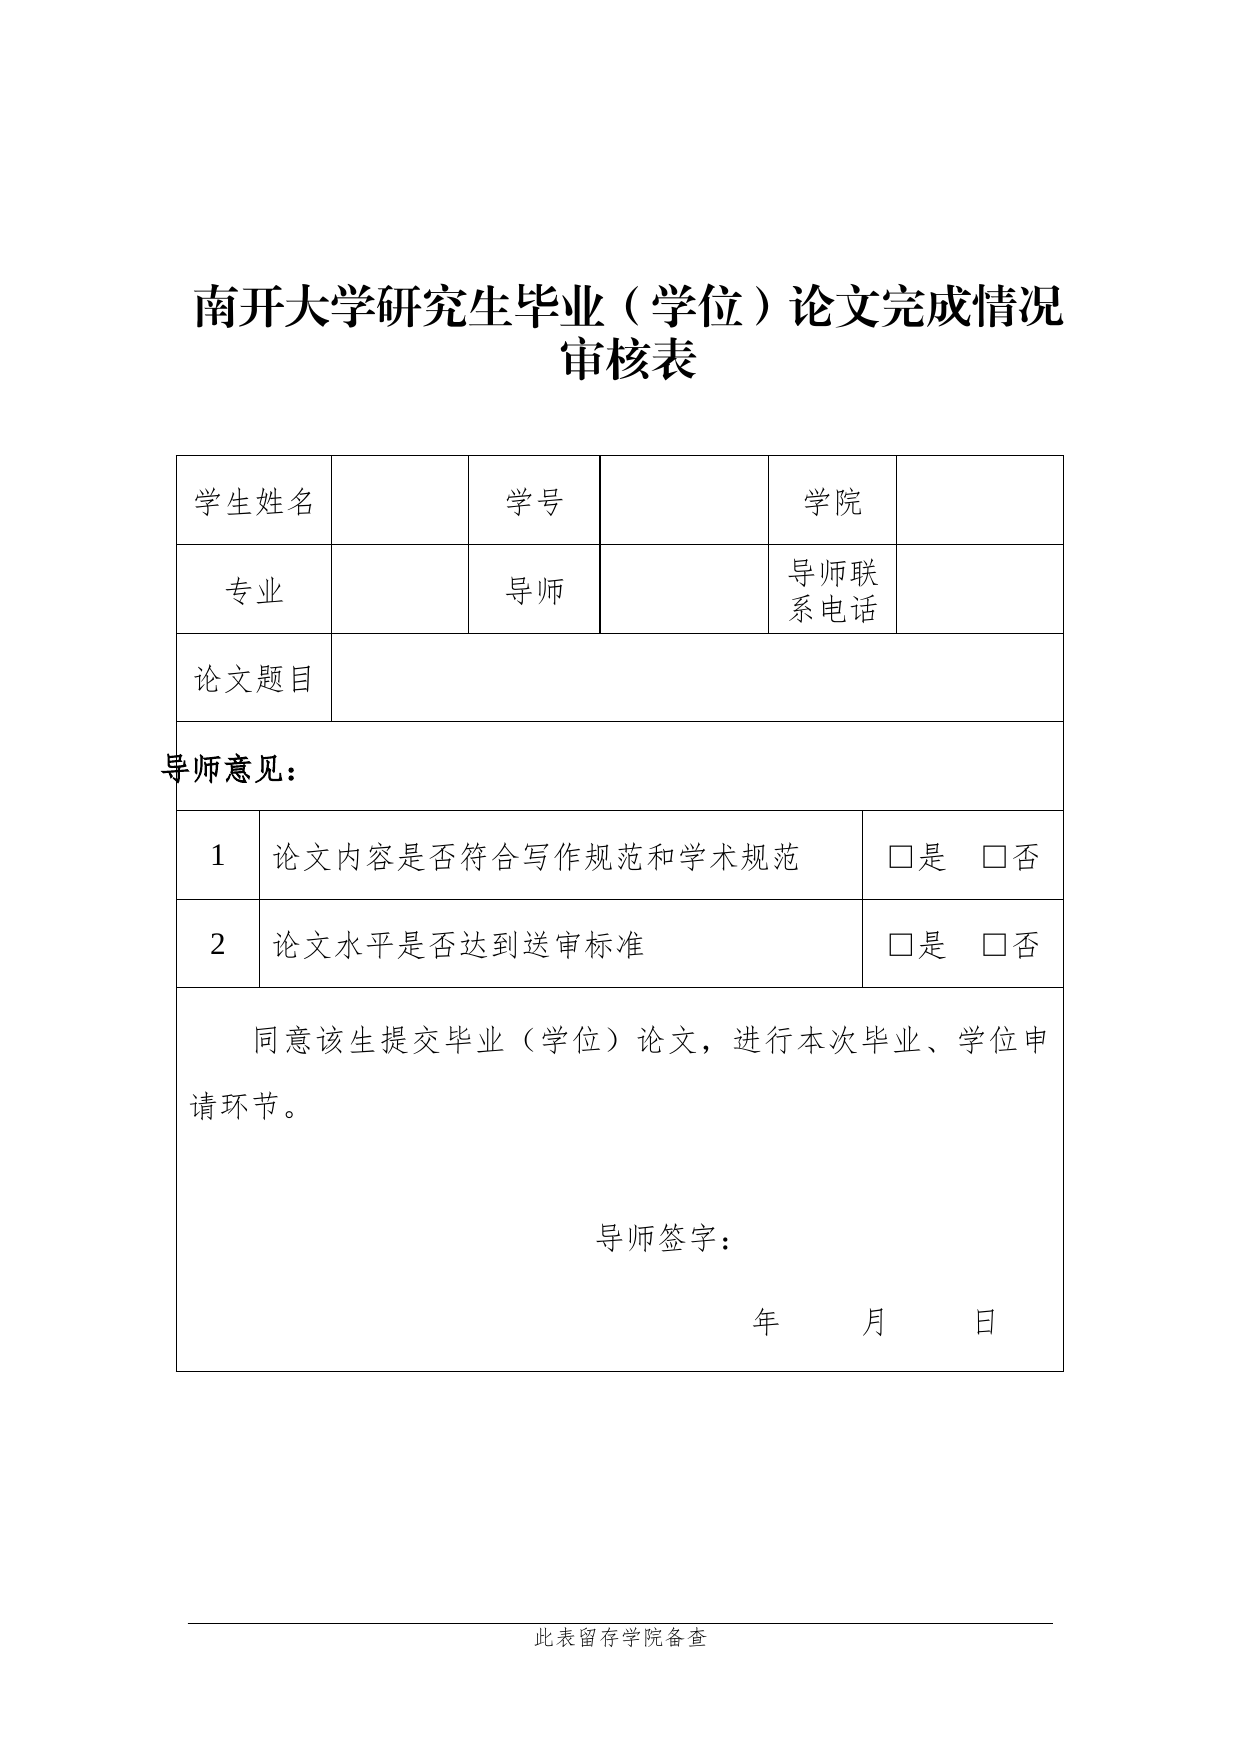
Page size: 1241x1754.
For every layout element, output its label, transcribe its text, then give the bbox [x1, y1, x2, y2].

table_header 学生姓名 [177, 456, 331, 544]
table_cell 专业 [177, 545, 331, 633]
table_cell □是 □否 [863, 900, 1063, 987]
table_header 学院 [769, 456, 896, 544]
table_header [332, 456, 468, 544]
table_cell 论文内容是否符合写作规范和学术规范 [260, 811, 862, 898]
text 南开大学研究生毕业（学位）论文完成情况审核表 [187, 283, 1069, 389]
table_header [897, 456, 1063, 544]
table_cell [897, 545, 1063, 633]
table_cell 导师意见： [177, 722, 1063, 810]
table_header [601, 456, 768, 544]
table_cell 导师 [469, 545, 599, 633]
table_cell 同意该生提交毕业（学位）论文，进行本次毕业、学位申请环节。 导师签字： 年 月 日 [177, 988, 1063, 1371]
table_header 学号 [469, 456, 599, 544]
table_cell 论文题目 [177, 634, 331, 721]
table_cell [332, 545, 468, 633]
table_cell 导师联系电话 [769, 545, 896, 633]
table_cell □是 □否 [863, 811, 1063, 898]
table_cell [601, 545, 768, 633]
table_cell 1 [177, 811, 259, 898]
table_cell 2 [177, 900, 259, 987]
table_cell [332, 634, 1063, 721]
table_cell 论文水平是否达到送审标准 [260, 900, 862, 987]
